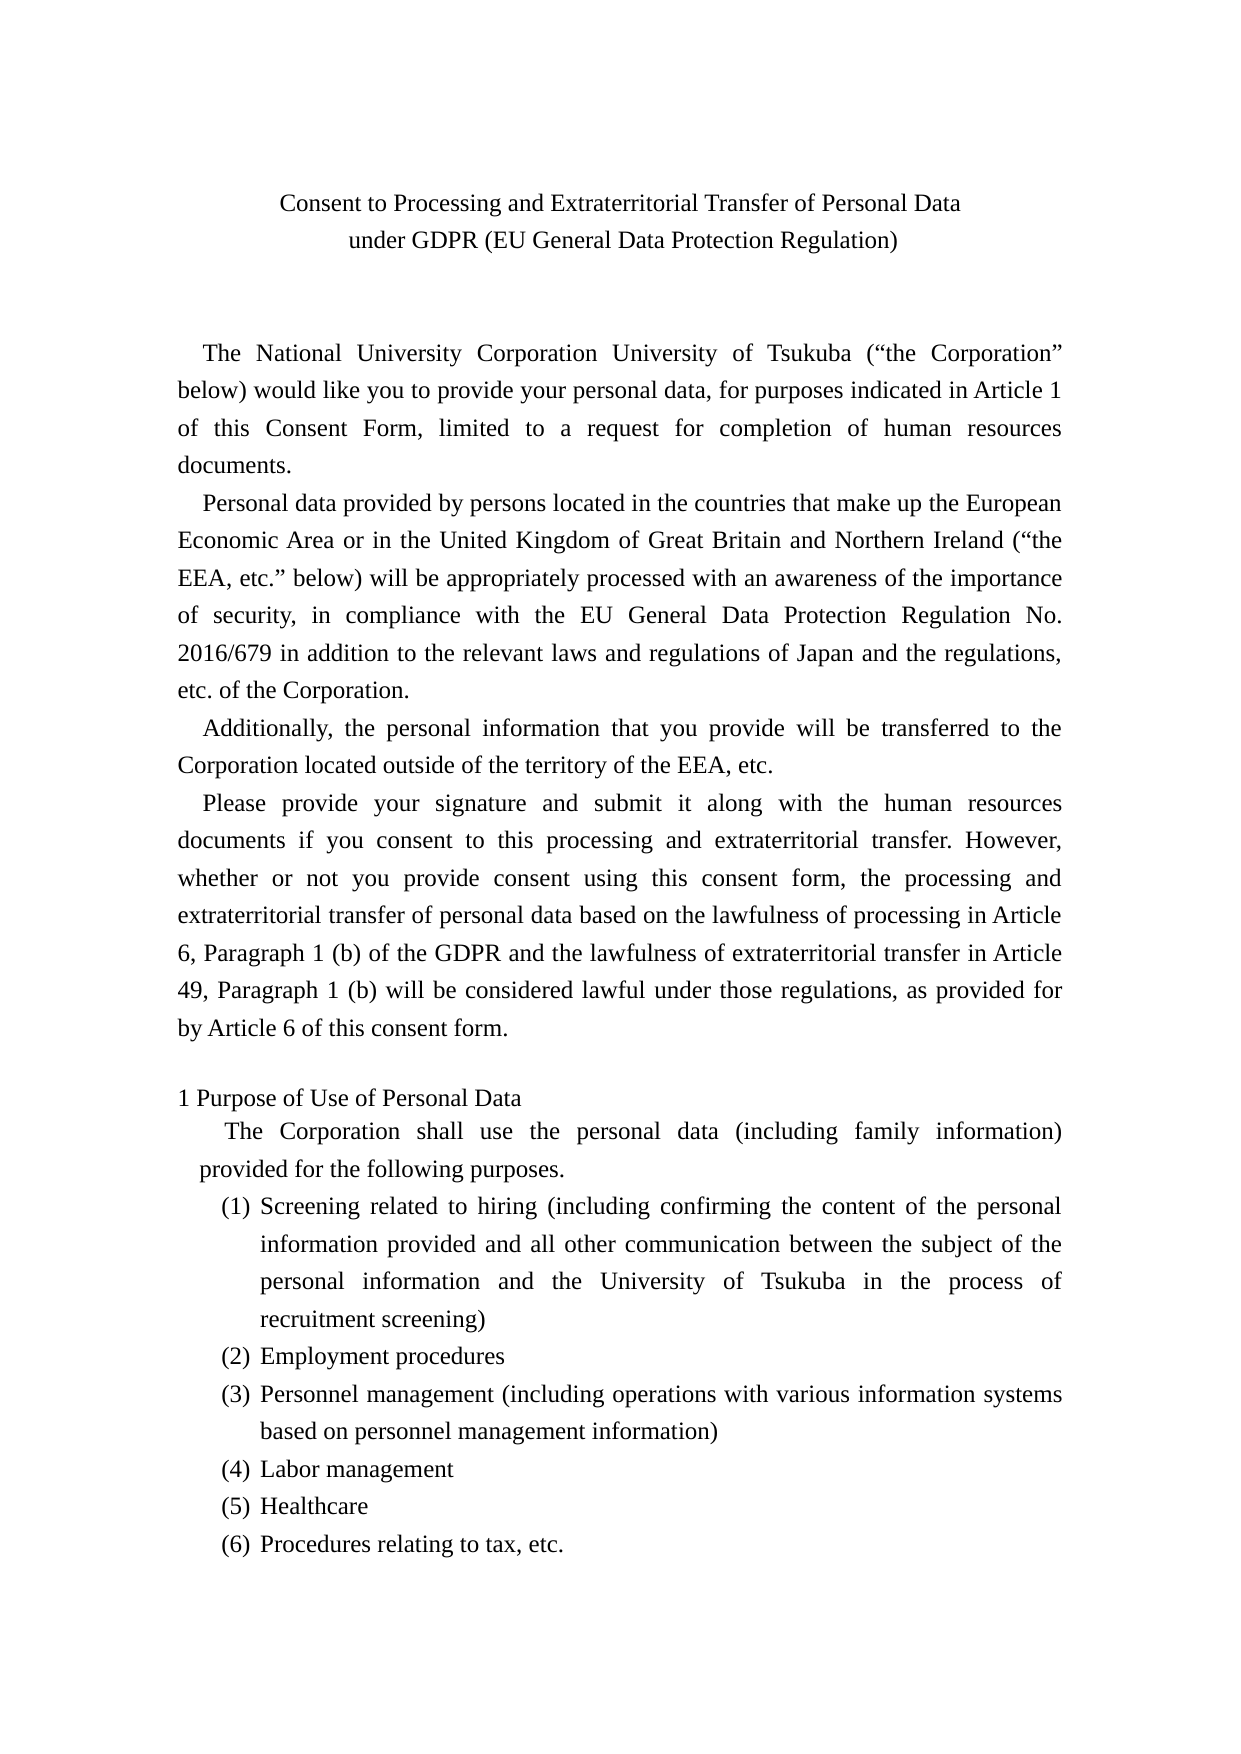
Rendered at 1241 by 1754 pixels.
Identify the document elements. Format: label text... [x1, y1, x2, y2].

text Consent to Processing and Extraterritorial Transfer of Personal Data [177, 183, 1063, 221]
text Additionally, the personal information that you provide will be transferred to the Corporation located outside of the territory of the EEA, etc. [177, 708, 1063, 783]
list Personnel management (including operations with various information systems based on personnel management information) [221, 1374, 1063, 1449]
text Please provide your signature and submit it along with the human resources documents if you consent to this processing and extraterritorial transfer. However, whether or not you provide consent using this consent form, the processing and extraterritorial transfer of personal data based on the lawfulness of processing in Article 6, Paragraph 1 (b) of the GDPR and the lawfulness of extraterritorial transfer in Article 49, Paragraph 1 (b) will be considered lawful under those regulations, as provided for by Article 6 of this consent form. [177, 783, 1063, 1046]
list Labor management [221, 1449, 1063, 1487]
text The National University Corporation University of Tsukuba (“the Corporation” below) would like you to provide your personal data, for purposes indicated in Article 1 of this Consent Form, limited to a request for completion of human resources documents. [177, 333, 1063, 483]
text Personal data provided by persons located in the countries that make up the European Economic Area or in the United Kingdom of Great Britain and Northern Ireland (“the EEA, etc.” below) will be appropriately processed with an awareness of the importance of security, in compliance with the EU General Data Protection Regulation No. 2016/679 in addition to the relevant laws and regulations of Japan and the regulations, etc. of the Corporation. [177, 483, 1063, 708]
text 1 Purpose of Use of Personal Data [177, 1083, 1063, 1112]
list Employment procedures [221, 1337, 1063, 1374]
list Screening related to hiring (including confirming the content of the personal information provided and all other communication between the subject of the personal information and the University of Tsukuba in the process of recruitment screening) [221, 1187, 1063, 1337]
text The Corporation shall use the personal data (including family information) provided for the following purposes. [199, 1112, 1063, 1187]
list Healthcare [221, 1487, 1063, 1524]
list Procedures relating to tax, etc. [221, 1524, 1063, 1562]
text under GDPR (EU General Data Protection Regulation) [177, 221, 1063, 258]
